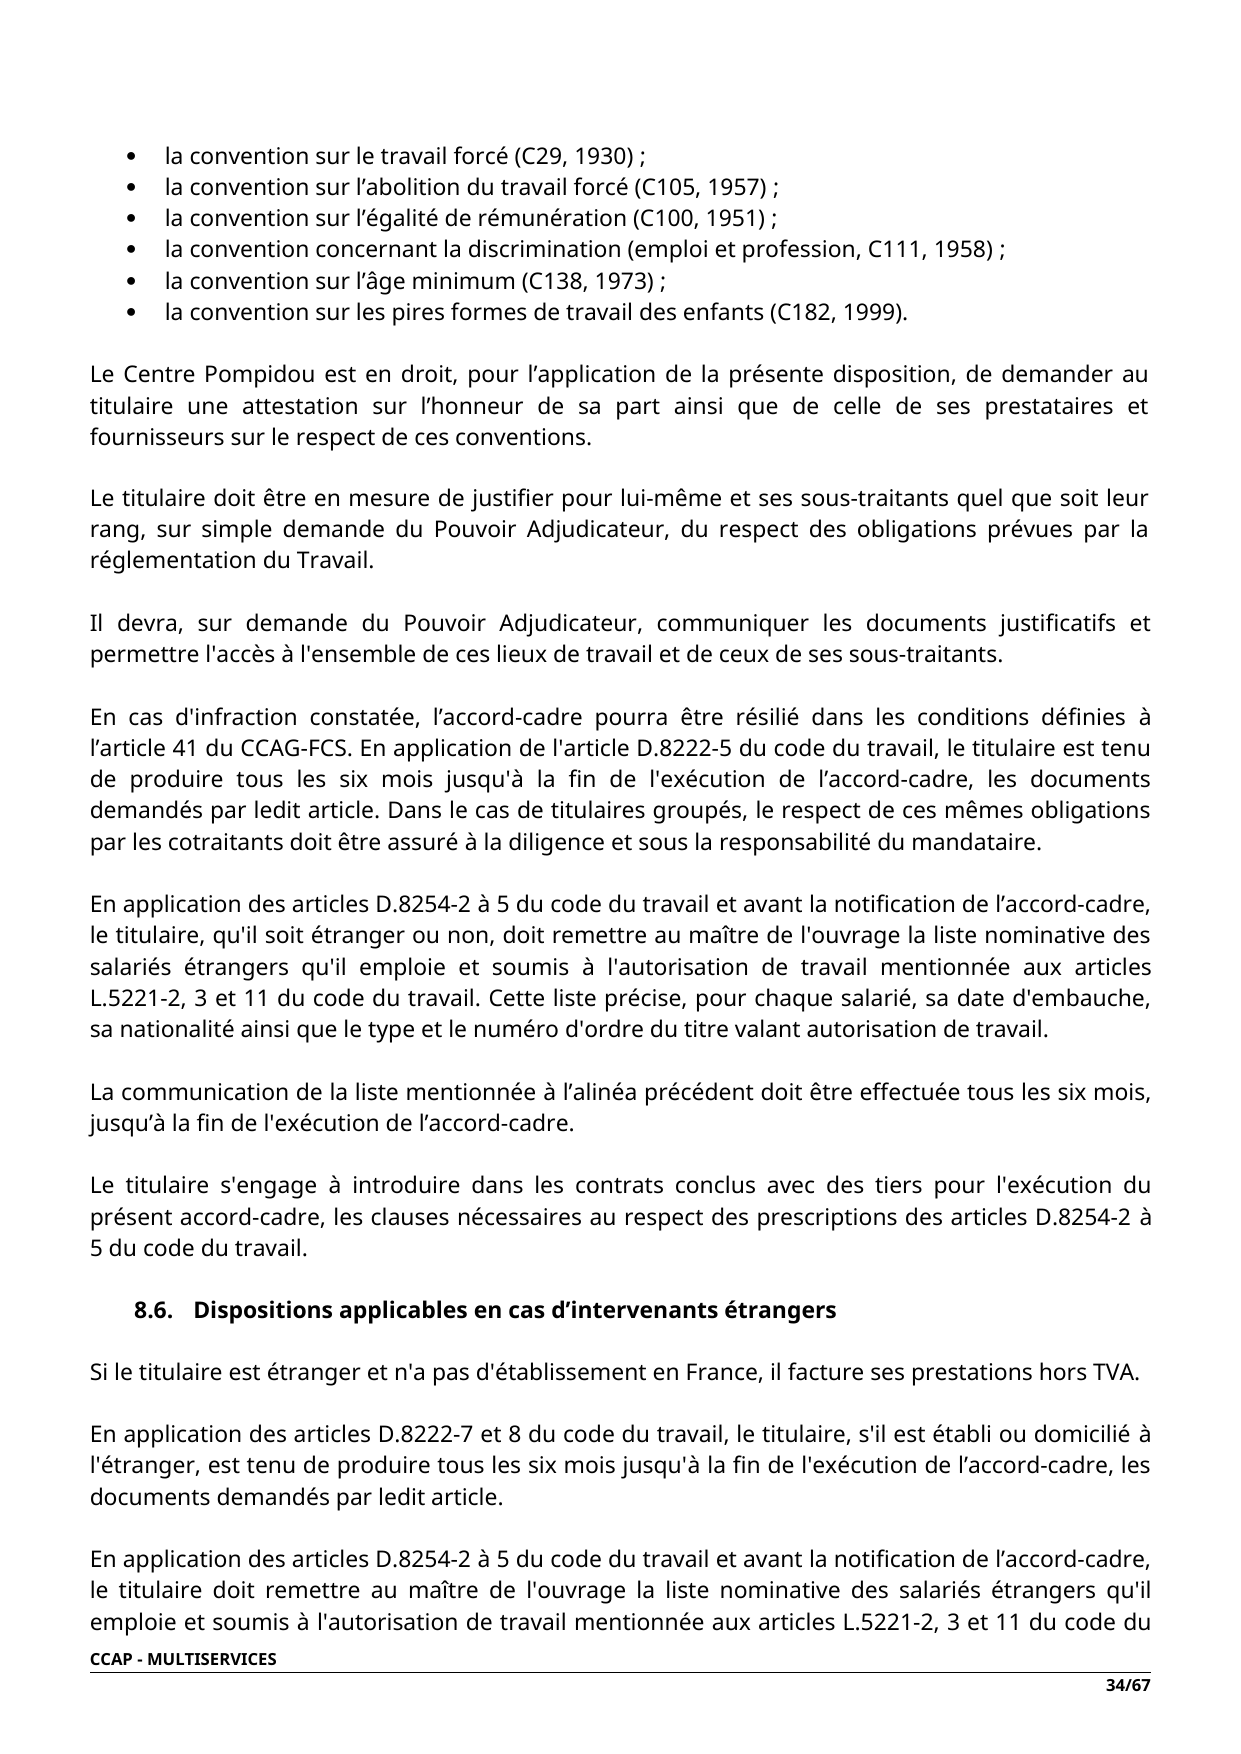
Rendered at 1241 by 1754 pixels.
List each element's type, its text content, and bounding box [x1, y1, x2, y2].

text En application des articles D.8222-7 et 8 du code du travail, le titulaire, s'il est établi ou domicilié à l'étranger, est tenu de produire tous les six mois jusqu'à la fin de l'exécution de l’accord-cadre, les documents demandés par ledit article. [89, 1418, 1152, 1512]
list la convention sur les pires formes de travail des enfants (C182, 1999). [127, 296, 1151, 327]
text Il devra, sur demande du Pouvoir Adjudicateur, communiquer les documents justificatifs et permettre l'accès à l'ensemble de ces lieux de travail et de ceux de ses sous-traitants. [89, 607, 1152, 669]
text En application des articles D.8254-2 à 5 du code du travail et avant la notification de l’accord-cadre, le titulaire, qu'il soit étranger ou non, doit remettre au maître de l'ouvrage la liste nominative des salariés étrangers qu'il emploie et soumis à l'autorisation de travail mentionnée aux articles L.5221-2, 3 et 11 du code du travail. Cette liste précise, pour chaque salarié, sa date d'embauche, sa nationalité ainsi que le type et le numéro d'ordre du titre valant autorisation de travail. [89, 888, 1152, 1044]
text Si le titulaire est étranger et n'a pas d'établissement en France, il facture ses prestations hors TVA. [89, 1355, 1152, 1387]
list la convention sur l’abolition du travail forcé (C105, 1957) ; [127, 171, 1151, 202]
list la convention concernant la discrimination (emploi et profession, C111, 1958) ; [127, 233, 1151, 264]
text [89, 1543, 1152, 1637]
list la convention sur l’âge minimum (C138, 1973) ; [127, 264, 1151, 296]
list Dispositions applicables en cas d’intervenants étrangers [134, 1294, 1152, 1326]
text Le titulaire doit être en mesure de justifier pour lui-même et ses sous-traitants quel que soit leur rang, sur simple demande du Pouvoir Adjudicateur, du respect des obligations prévues par la réglementation du Travail. [89, 482, 1151, 576]
text La communication de la liste mentionnée à l’alinéa précédent doit être effectuée tous les six mois, jusqu’à la fin de l'exécution de l’accord-cadre. [89, 1076, 1152, 1138]
list la convention sur l’égalité de rémunération (C100, 1951) ; [127, 202, 1151, 233]
list la convention sur le travail forcé (C29, 1930) ; [127, 139, 1151, 171]
text Le Centre Pompidou est en droit, pour l’application de la présente disposition, de demander au titulaire une attestation sur l’honneur de sa part ainsi que de celle de ses prestataires et fournisseurs sur le respect de ces conventions. [89, 358, 1151, 452]
text En cas d'infraction constatée, l’accord-cadre pourra être résilié dans les conditions définies à l’article 41 du CCAG-FCS. En application de l'article D.8222-5 du code du travail, le titulaire est tenu de produire tous les six mois jusqu'à la fin de l'exécution de l’accord-cadre, les documents demandés par ledit article. Dans le cas de titulaires groupés, le respect de ces mêmes obligations par les cotraitants doit être assuré à la diligence et sous la responsabilité du mandataire. [89, 701, 1152, 857]
